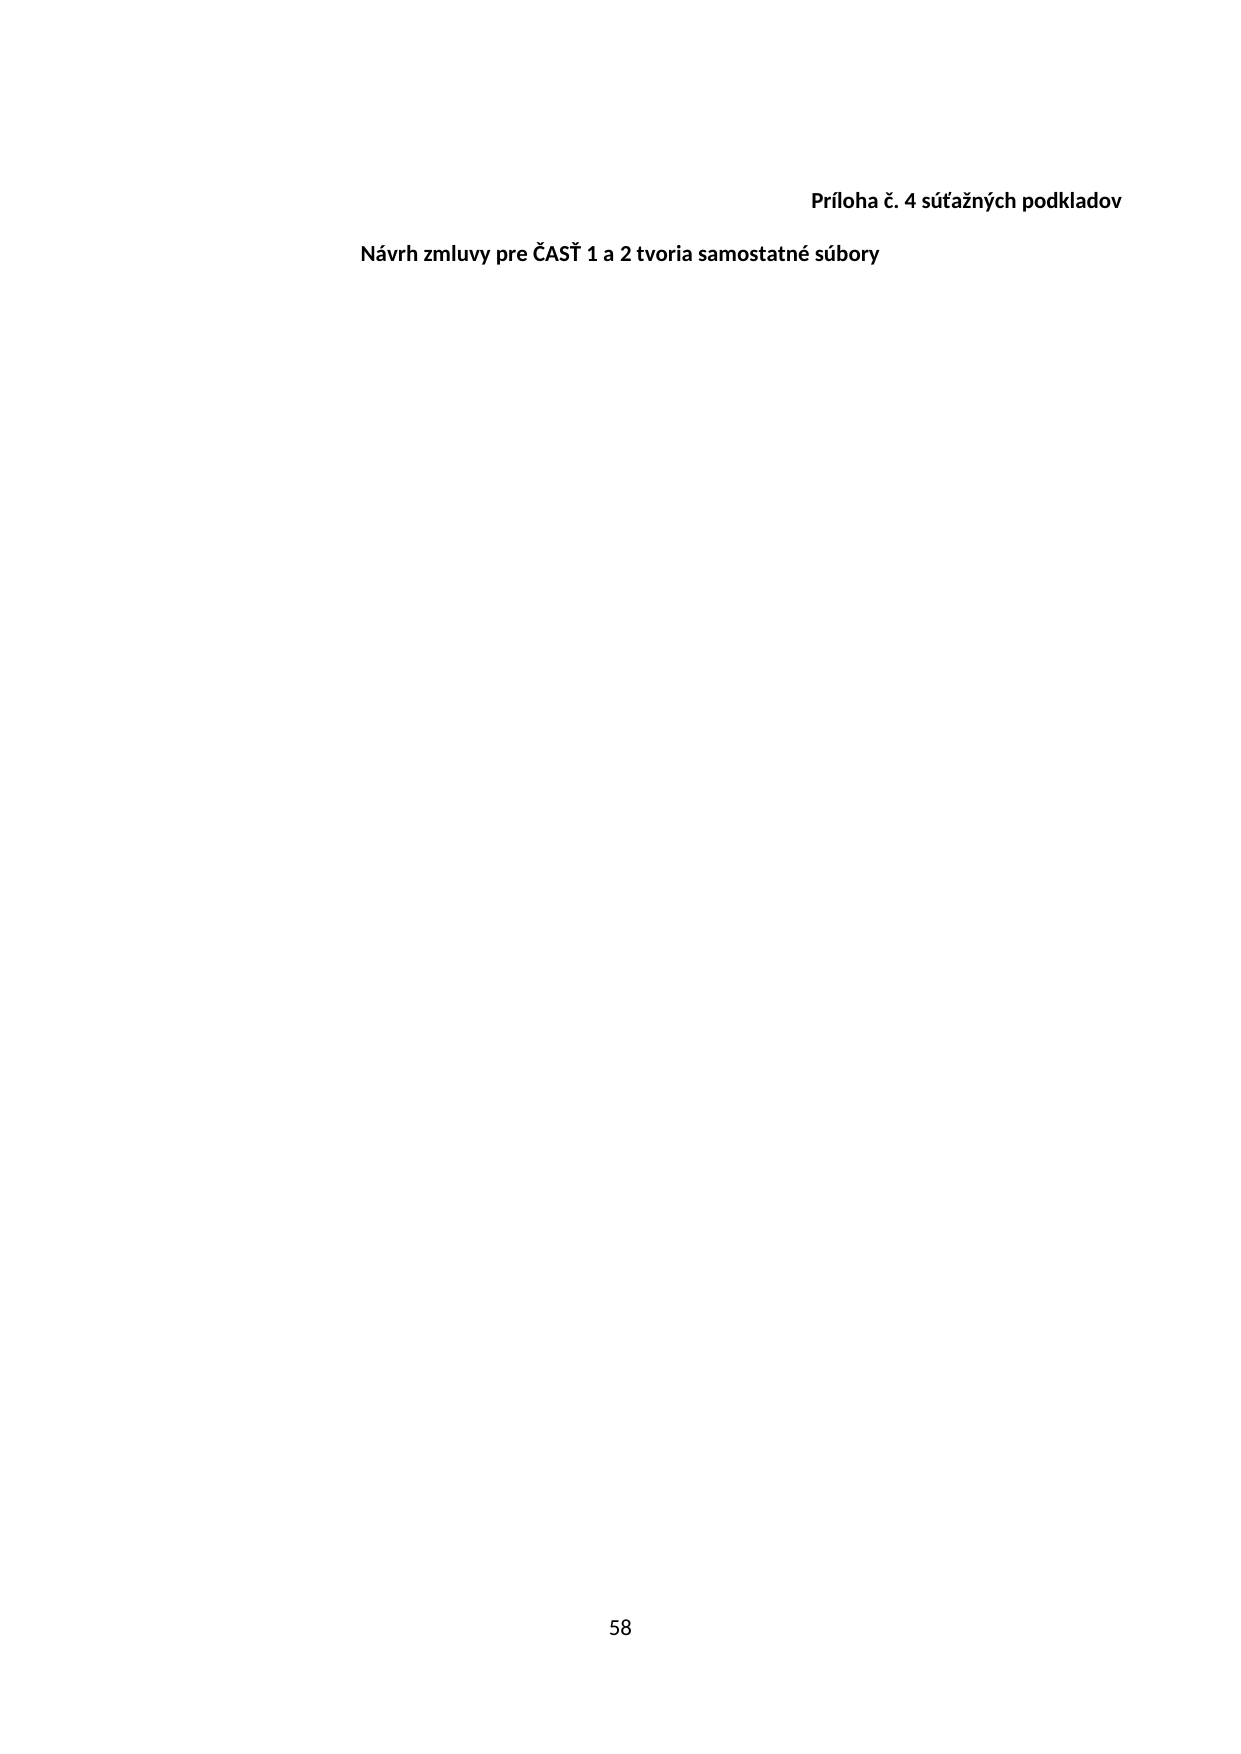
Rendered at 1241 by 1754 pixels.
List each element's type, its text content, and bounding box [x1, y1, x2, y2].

text Návrh zmluvy pre ČASŤ 1 a 2 tvoria samostatné súbory [118, 239, 1122, 267]
text Príloha č. 4 súťažných podkladov [118, 186, 1122, 214]
